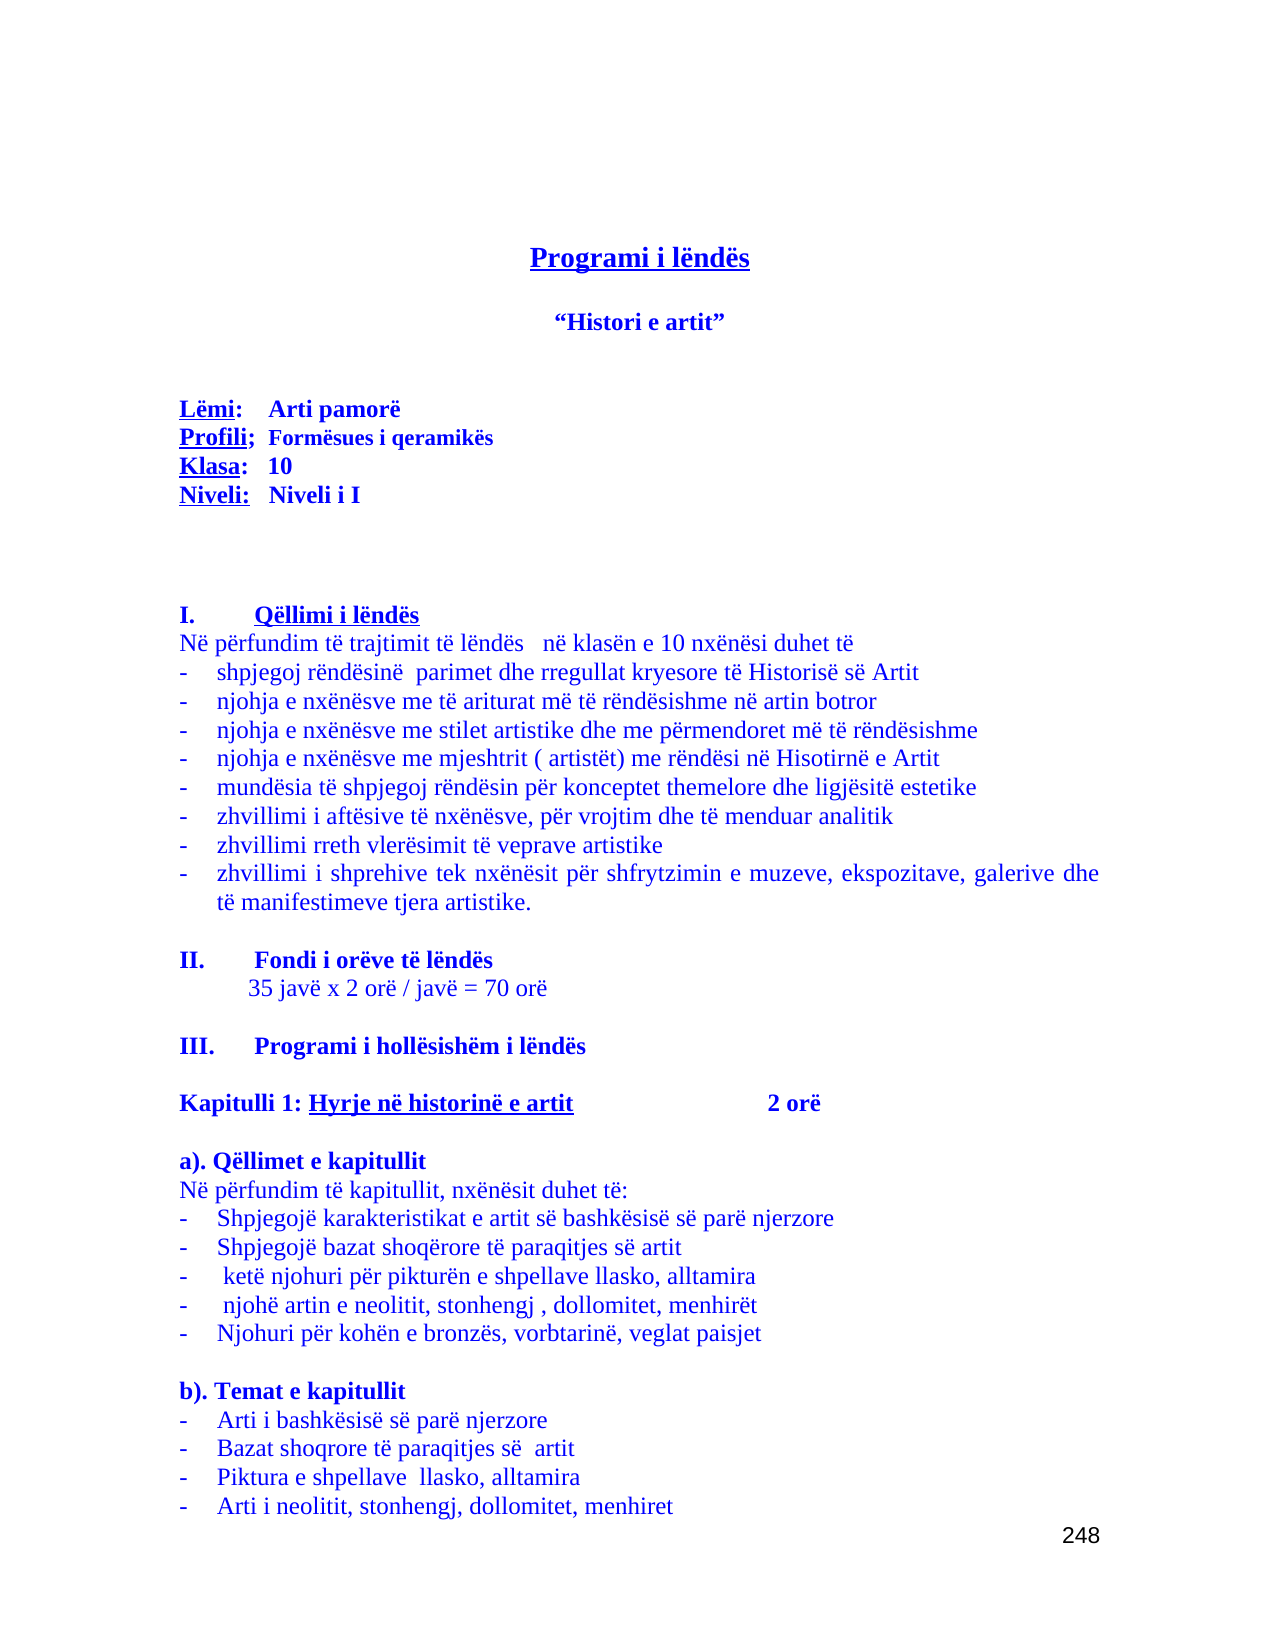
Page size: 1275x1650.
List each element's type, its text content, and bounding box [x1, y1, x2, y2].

list njohja e nxënësve me mjeshtrit ( artistët) me rëndësi në Hisotirnë e Artit [179, 743, 1100, 772]
list shpjegoj rëndësinë parimet dhe rregullat kryesore të Historisë së Artit [179, 657, 1100, 686]
list zhvillimi i shprehive tek nxënësit për shfrytzimin e muzeve, ekspozitave, galerive dhe të manifestimeve tjera artistike. [179, 858, 1100, 916]
list njohja e nxënësve me stilet artistike dhe me përmendoret më të rëndësishme [179, 715, 1100, 743]
list Qëllimi i lëndës [179, 600, 1100, 628]
text Klasa: 10 [179, 451, 1100, 480]
text a). Qëllimet e kapitullit [179, 1146, 1100, 1175]
text “Histori e artit” [179, 307, 1100, 336]
list ketë njohuri për pikturën e shpellave llasko, alltamira [179, 1261, 1100, 1290]
list Shpjegojë bazat shoqërore të paraqitjes së artit [179, 1232, 1100, 1261]
list zhvillimi rreth vlerësimit të veprave artistike [179, 830, 1100, 858]
text Në përfundim të trajtimit të lëndës në klasën e 10 nxënësi duhet të [179, 628, 1100, 657]
list Arti i neolitit, stonhengj, dollomitet, menhiret [179, 1491, 1100, 1520]
text 35 javë x 2 orë / javë = 70 orë [217, 973, 1100, 1002]
text Kapitulli 1: Hyrje në historinë e artit 2 orë [179, 1088, 1100, 1117]
list mundësia të shpjegoj rëndësin për konceptet themelore dhe ligjësitë estetike [179, 772, 1100, 801]
text Programi i lëndës [179, 240, 1100, 274]
list Arti i bashkësisë së parë njerzore [179, 1405, 1100, 1433]
text Niveli: Niveli i I [179, 480, 1100, 509]
list njohë artin e neolitit, stonhengj , dollomitet, menhirët [179, 1290, 1100, 1318]
list Programi i hollësishëm i lëndës [179, 1031, 1100, 1060]
text Lëmi: Arti pamorë [179, 394, 1100, 422]
list Fondi i orëve të lëndës [179, 945, 1100, 973]
list zhvillimi i aftësive të nxënësve, për vrojtim dhe të menduar analitik [179, 801, 1100, 830]
list Njohuri për kohën e bronzës, vorbtarinë, veglat paisjet [179, 1318, 1100, 1347]
text Profili; Formësues i qeramikës [179, 422, 1100, 451]
list Bazat shoqrore të paraqitjes së artit [179, 1433, 1100, 1462]
list Shpjegojë karakteristikat e artit së bashkësisë së parë njerzore [179, 1203, 1100, 1232]
text b). Temat e kapitullit [179, 1376, 1100, 1405]
text Në përfundim të kapitullit, nxënësit duhet të: [179, 1175, 1100, 1203]
list njohja e nxënësve me të ariturat më të rëndësishme në artin botror [179, 686, 1100, 715]
list Piktura e shpellave llasko, alltamira [179, 1462, 1100, 1491]
